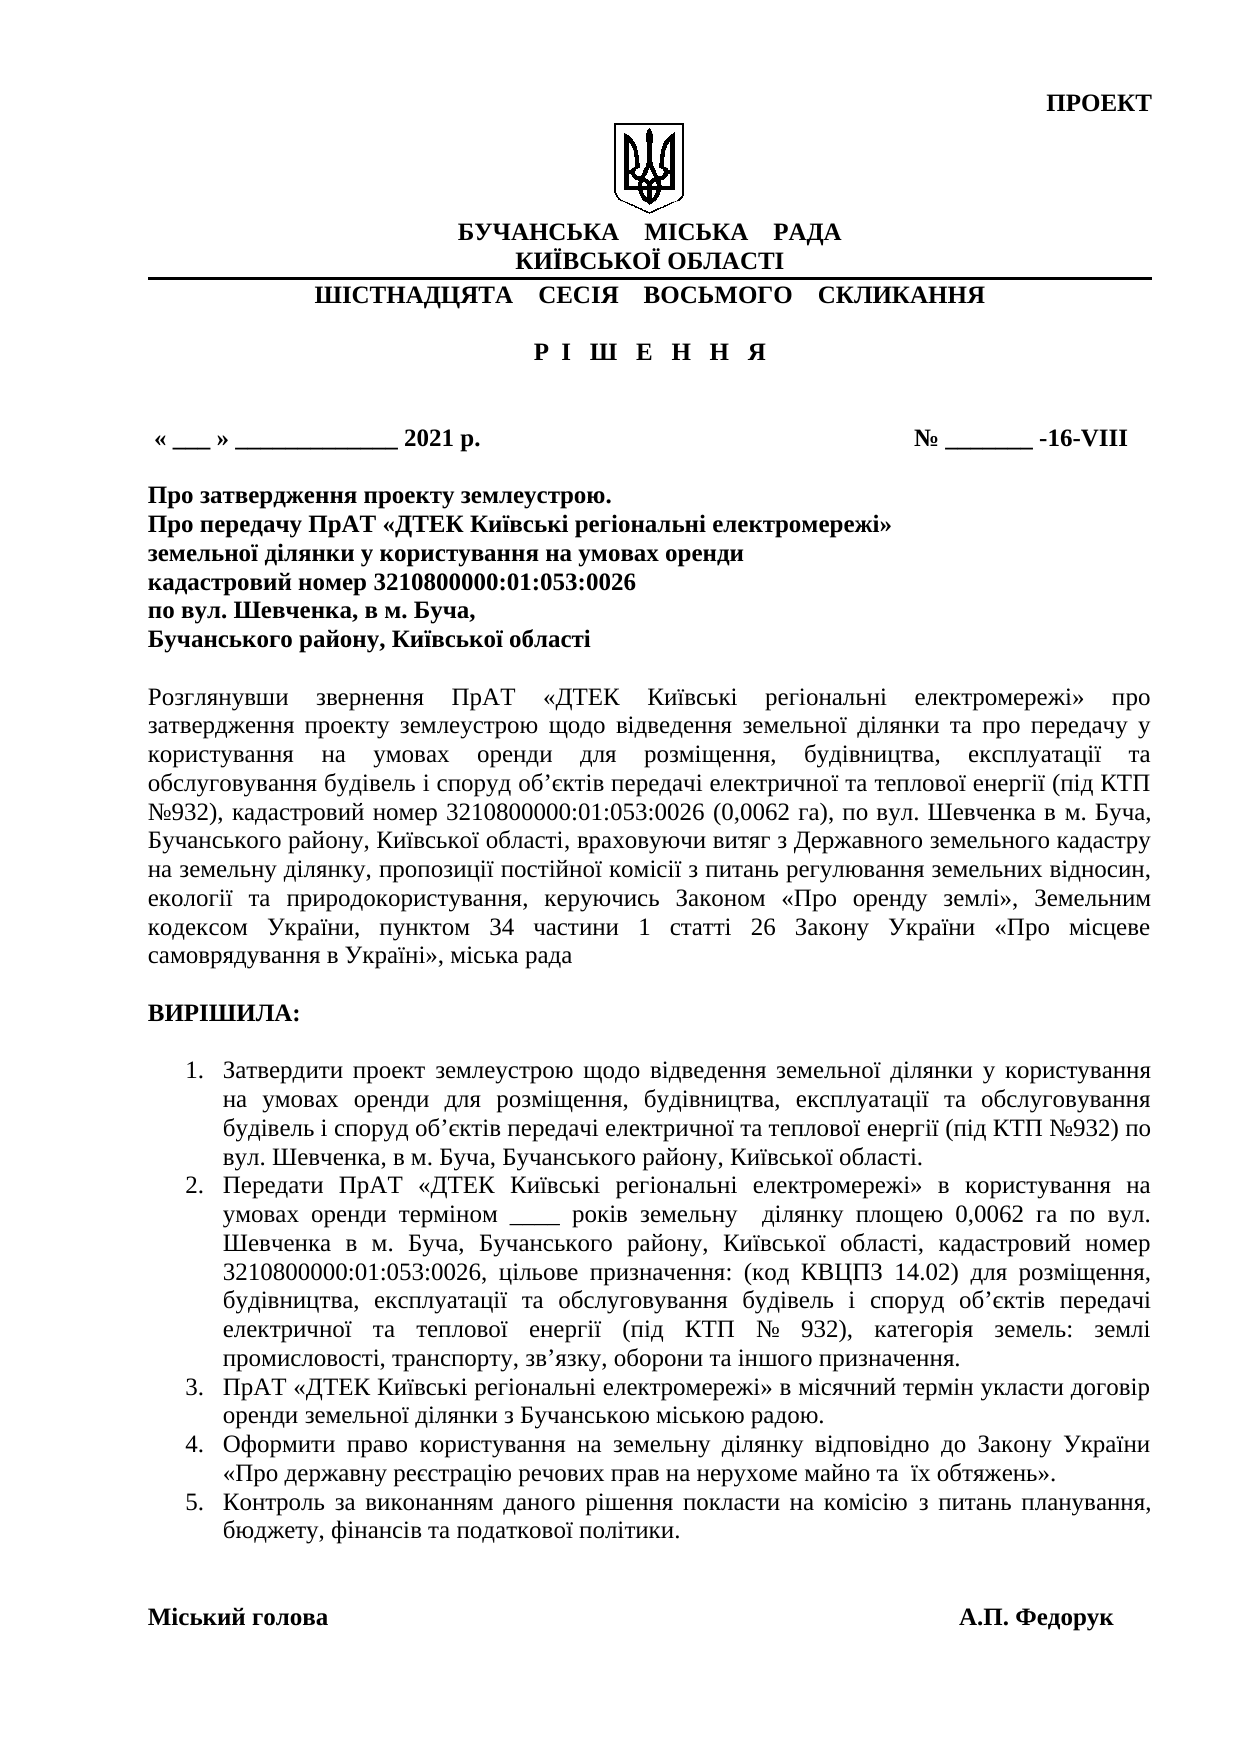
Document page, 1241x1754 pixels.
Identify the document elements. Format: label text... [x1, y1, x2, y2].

text Р І Ш Е Н Н Я [148, 337, 1152, 366]
text ПРОЕКТ [148, 88, 1152, 117]
list ПрАТ «ДТЕК Київські регіональні електромережі» в місячний термін укласти договір оренди земельної ділянки з Бучанською міською радою. [185, 1372, 1152, 1429]
text ВИРІШИЛА: [148, 998, 1152, 1027]
text кадастровий номер 3210800000:01:053:0026 [148, 567, 1152, 596]
text земельної ділянки у користування на умовах оренди [148, 538, 1152, 567]
text Про затвердження проекту землеустрою. [148, 481, 1152, 509]
text КИЇВСЬКОЇ ОБЛАСТІ [148, 246, 1152, 277]
text ШІСТНАДЦЯТА СЕСІЯ ВОСЬМОГО СКЛИКАННЯ [148, 280, 1152, 309]
text « ___ » _____________ 2021 р. № _______ -16-VIIІ [148, 423, 1152, 452]
text по вул. Шевченка, в м. Буча, [148, 596, 1152, 624]
text Міський голова А.П. Федорук [148, 1602, 1152, 1631]
text Розглянувши звернення ПрАТ «ДТЕК Київські регіональні електромережі» про затвердження проекту землеустрою щодо відведення земельної ділянки та про передачу у користування на умовах оренди для розміщення, будівництва, експлуатації та обслуговування будівель і споруд об’єктів передачі електричної та теплової енергії (під КТП №932), кадастровий номер 3210800000:01:053:0026 (0,0062 га), по вул. Шевченка в м. Буча, Бучанського району, Київської області, враховуючи витяг з Державного земельного кадастру на земельну ділянку, пропозиції постійної комісії з питань регулювання земельних відносин, екології та природокористування, керуючись Законом «Про оренду землі», Земельним кодексом України, пунктом 34 частини 1 статті 26 Закону України «Про місцеве самоврядування в Україні», міська рада [148, 682, 1152, 969]
list Передати ПрАТ «ДТЕК Київські регіональні електромережі» в користування на умовах оренди терміном ____ років земельну ділянку площею 0,0062 га по вул. Шевченка в м. Буча, Бучанського району, Київської області, кадастровий номер 3210800000:01:053:0026, цільове призначення: (код КВЦПЗ 14.02) для розміщення, будівництва, експлуатації та обслуговування будівель і споруд об’єктів передачі електричної та теплової енергії (під КТП № 932), категорія земель: землі промисловості, транспорту, зв’язку, оборони та іншого призначення. [185, 1171, 1152, 1372]
text Бучанського району, Київської області [148, 624, 1152, 653]
list Затвердити проект землеустрою щодо відведення земельної ділянки у користування на умовах оренди для розміщення, будівництва, експлуатації та обслуговування будівель і споруд об’єктів передачі електричної та теплової енергії (під КТП №932) по вул. Шевченка, в м. Буча, Бучанського району, Київської області. [185, 1056, 1152, 1171]
list Оформити право користування на земельну ділянку відповідно до Закону України «Про державну реєстрацію речових прав на нерухоме майно та їх обтяжень». [185, 1429, 1152, 1487]
text БУЧАНСЬКА МІСЬКА РАДА [148, 217, 1152, 246]
list Контроль за виконанням даного рішення покласти на комісію з питань планування, бюджету, фінансів та податкової політики. [185, 1487, 1152, 1544]
text Про передачу ПрАТ «ДТЕК Київські регіональні електромережі» [148, 509, 1152, 538]
